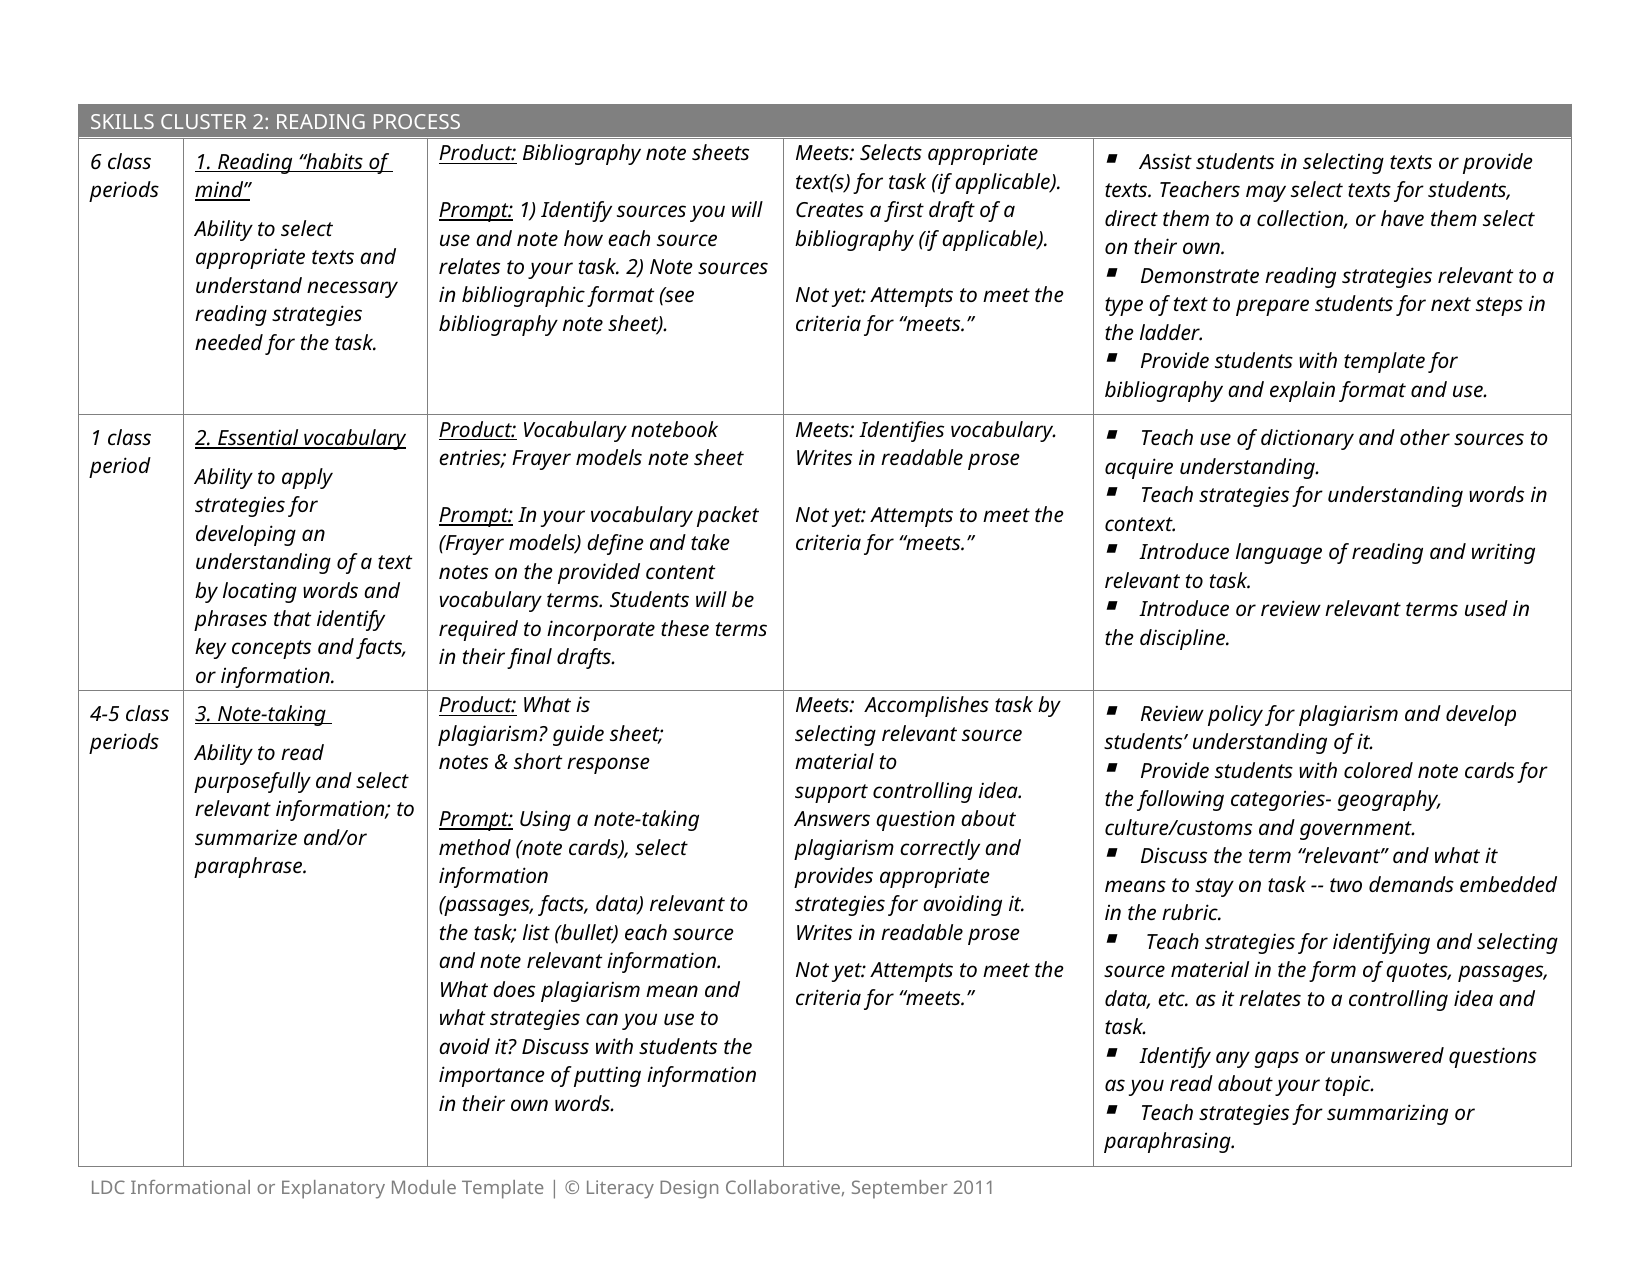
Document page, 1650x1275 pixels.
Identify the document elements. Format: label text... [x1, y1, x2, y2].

table_cell Meets: Accomplishes task by selecting relevant source material to support controlling idea. Answers question about plagiarism correctly and provides appropriate strategies for avoiding it. Writes in readable prose Not yet: Attempts to meet the criteria for “meets.” [784, 691, 1093, 1166]
table_cell Review policy for plagiarism and develop students’ understanding of it. Provide students with colored note cards for the following categories- geography, culture/customs and government. Discuss the term “relevant” and what it means to stay on task -- two demands embedded in the rubric. Teach strategies for identifying and selecting source material in the form of quotes, passages, data, etc. as it relates to a controlling idea and task. Identify any gaps or unanswered questions as you read about your topic. Teach strategies for summarizing or paraphrasing. [1094, 691, 1571, 1166]
table_cell Teach use of dictionary and other sources to acquire understanding. Teach strategies for understanding words in context. Introduce language of reading and writing relevant to task. Introduce or review relevant terms used in the discipline. [1094, 415, 1571, 689]
table_cell Product: What is plagiarism? guide sheet; notes & short response Prompt: Using a note-taking method (note cards), select information (passages, facts, data) relevant to the task; list (bullet) each source and note relevant information. What does plagiarism mean and what strategies can you use to avoid it? Discuss with students the importance of putting information in their own words. [428, 691, 783, 1166]
table_header Skills Cluster 2: Reading Process [79, 105, 1571, 137]
table_cell 2. Essential vocabulary Ability to apply strategies for developing an understanding of a text by locating words and phrases that identify key concepts and facts, or information. [184, 415, 427, 689]
table_cell 4-5 class periods [79, 691, 183, 1166]
table_cell Assist students in selecting texts or provide texts. Teachers may select texts for students, direct them to a collection, or have them select on their own. Demonstrate reading strategies relevant to a type of text to prepare students for next steps in the ladder. Provide students with template for bibliography and explain format and use. [1094, 139, 1571, 414]
table_cell Product: Bibliography note sheets Prompt: 1) Identify sources you will use and note how each source relates to your task. 2) Note sources in bibliographic format (see bibliography note sheet). [428, 139, 783, 414]
table_cell 1 class period [79, 415, 183, 689]
table_cell 1. Reading “habits of mind” Ability to select appropriate texts and understand necessary reading strategies needed for the task. [184, 139, 427, 414]
table_cell 6 class periods [79, 139, 183, 414]
table_cell Meets: Selects appropriate text(s) for task (if applicable). Creates a first draft of a bibliography (if applicable). Not yet: Attempts to meet the criteria for “meets.” [784, 139, 1093, 414]
table_cell 3. Note-taking Ability to read purposefully and select relevant information; to summarize and/or paraphrase. [184, 691, 427, 1166]
table_cell Meets: Identifies vocabulary. Writes in readable prose Not yet: Attempts to meet the criteria for “meets.” [784, 415, 1093, 689]
table_cell Product: Vocabulary notebook entries; Frayer models note sheet Prompt: In your vocabulary packet (Frayer models) define and take notes on the provided content vocabulary terms. Students will be required to incorporate these terms in their final drafts. [428, 415, 783, 689]
